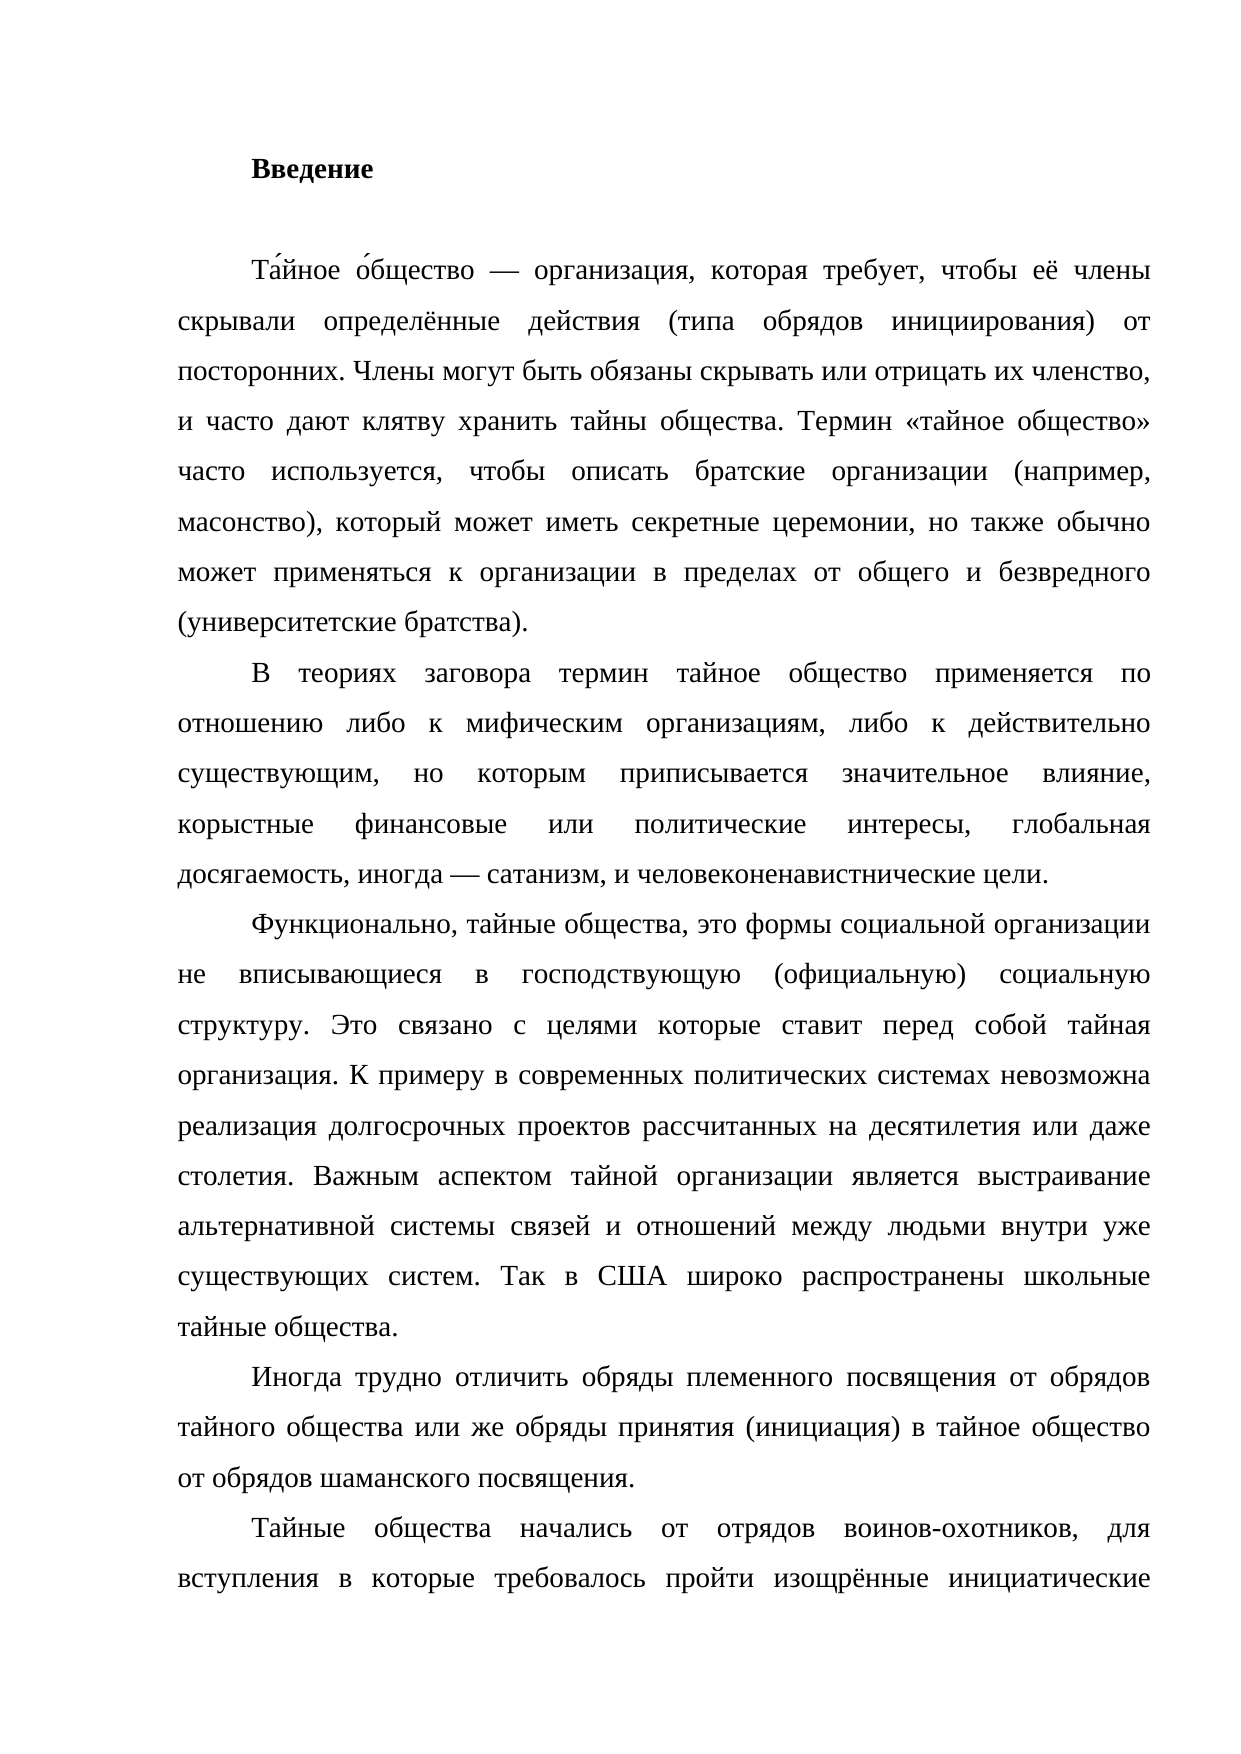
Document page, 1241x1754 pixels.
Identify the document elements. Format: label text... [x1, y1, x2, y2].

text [177, 1510, 1152, 1594]
text Иногда трудно отличить обряды племенного посвящения от обрядов тайного общества или же обряды принятия (инициация) в тайное общество от обрядов шаманского посвящения. [177, 1359, 1152, 1493]
text Функционально, тайные общества, это формы социальной организации не вписывающиеся в господствующую (официальную) социальную структуру. Это связано с целями которые ставит перед собой тайная организация. К примеру в современных политических системах невозможна реализация долгосрочных проектов рассчитанных на десятилетия или даже столетия. Важным аспектом тайной организации является выстраивание альтернативной системы связей и отношений между людьми внутри уже существующих систем. Так в США широко распространены школьные тайные общества. [177, 906, 1152, 1342]
text В теориях заговора термин тайное общество применяется по отношению либо к мифическим организациям, либо к действительно существующим, но которым приписывается значительное влияние, корыстные финансовые или политические интересы, глобальная досягаемость, иногда — сатанизм, и человеконенавистнические цели. [177, 655, 1152, 889]
text Введение [177, 152, 1152, 185]
text Та́йное о́бщество — организация, которая требует, чтобы её члены скрывали определённые действия (типа обрядов инициирования) от посторонних. Члены могут быть обязаны скрывать или отрицать их членство, и часто дают клятву хранить тайны общества. Термин «тайное общество» часто используется, чтобы описать братские организации (например, масонство), который может иметь секретные церемонии, но также обычно может применяться к организации в пределах от общего и безвредного (университетские братства). [177, 252, 1152, 638]
